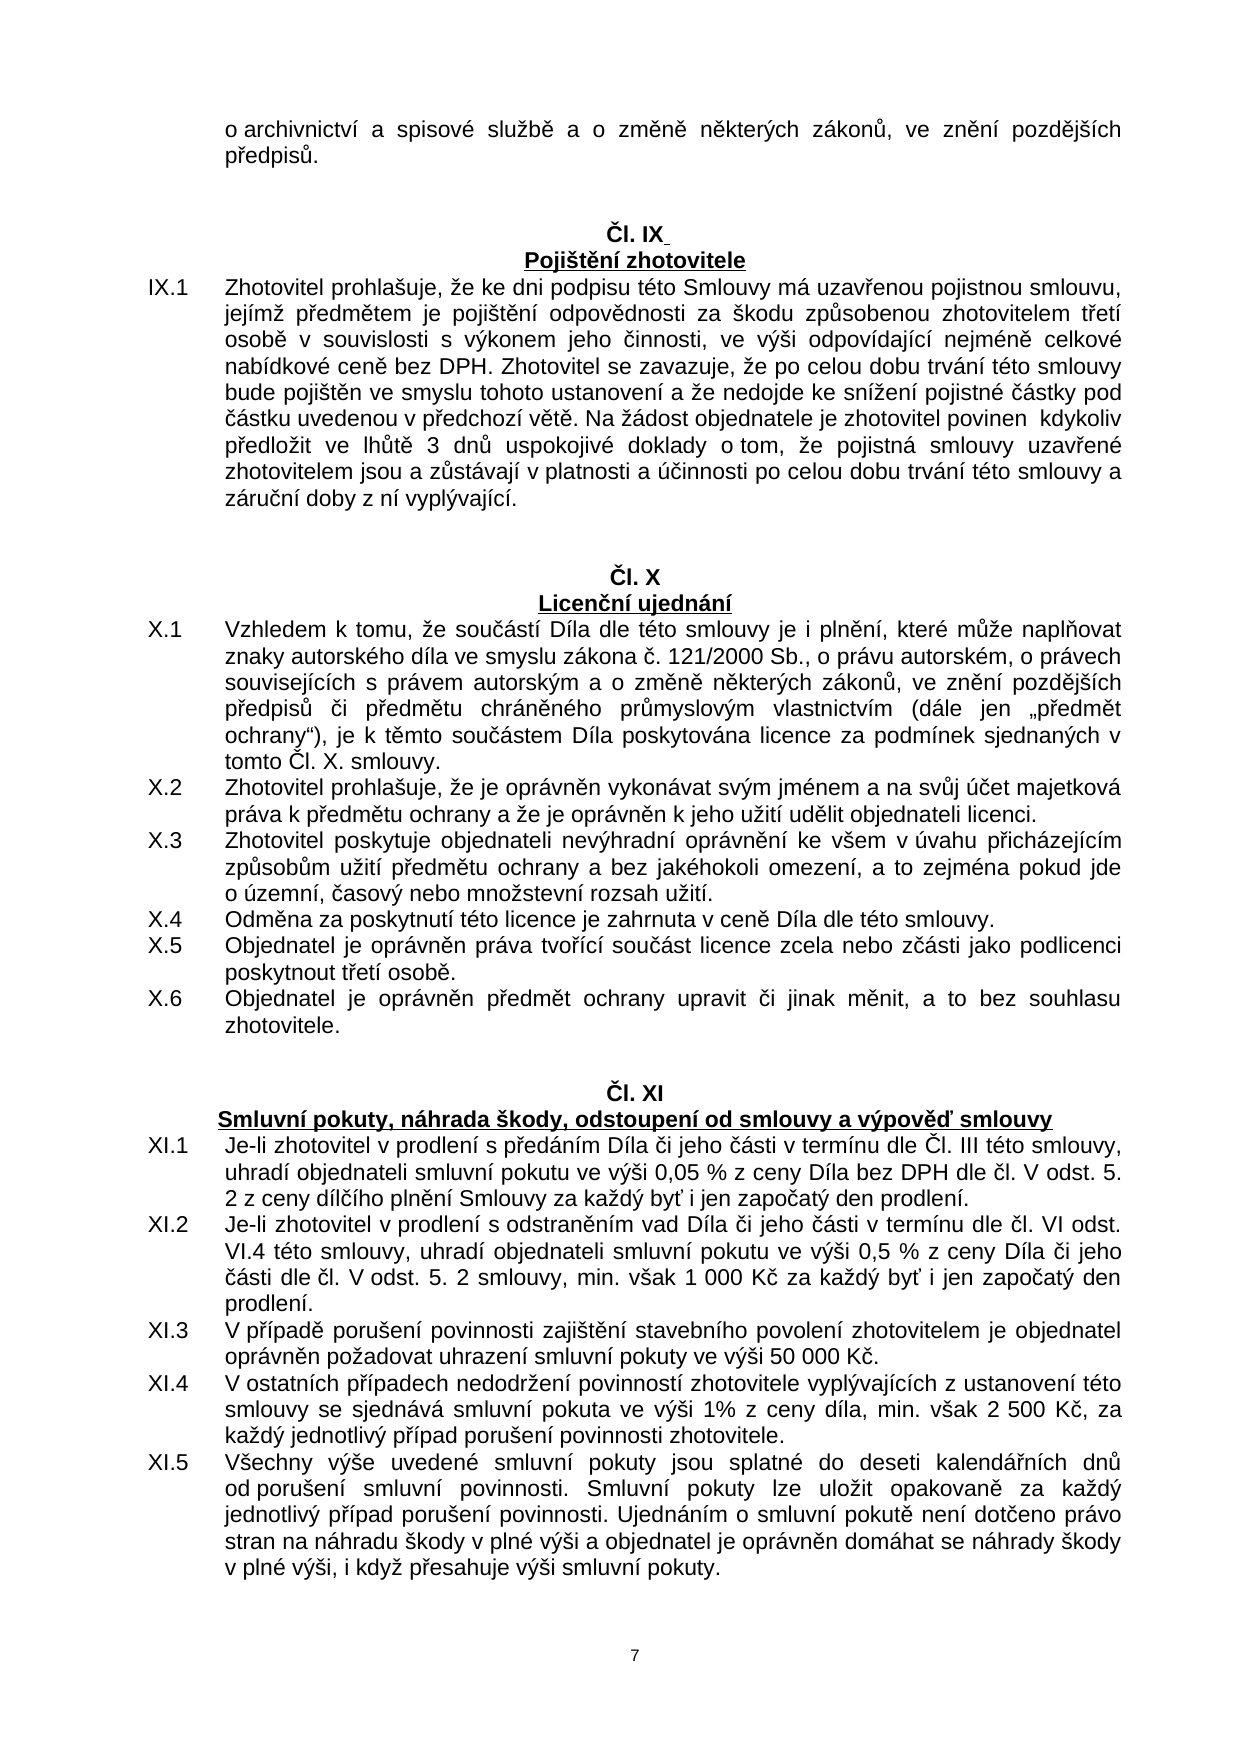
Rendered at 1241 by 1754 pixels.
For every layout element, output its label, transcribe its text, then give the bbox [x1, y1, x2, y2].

list V případě porušení povinnosti zajištění stavebního povolení zhotovitelem je objednatel oprávněn požadovat uhrazení smluvní pokuty ve výši 50 000 Kč. [148, 1317, 1122, 1369]
list Je-li zhotovitel v prodlení s předáním Díla či jeho části v termínu dle Čl. III této smlouvy, uhradí objednateli smluvní pokutu ve výši 0,05 % z ceny Díla bez DPH dle čl. V odst. 5. 2 z ceny dílčího plnění Smlouvy za každý byť i jen započatý den prodlení. [148, 1132, 1122, 1211]
list Odměna za poskytnutí této licence je zahrnuta v ceně Díla dle této smlouvy. [148, 906, 1122, 932]
list V ostatních případech nedodržení povinností zhotovitele vyplývajících z ustanovení této smlouvy se sjednává smluvní pokuta ve výši 1% z ceny díla, min. však 2 500 Kč, za každý jednotlivý případ porušení povinnosti zhotovitele. [148, 1369, 1122, 1448]
list Všechny výše uvedené smluvní pokuty jsou splatné do deseti kalendářních dnů od porušení smluvní povinnosti. Smluvní pokuty lze uložit opakovaně za každý jednotlivý případ porušení povinnosti. Ujednáním o smluvní pokutě není dotčeno právo stran na náhradu škody v plné výši a objednatel je oprávněn domáhat se náhrady škody v plné výši, i když přesahuje výši smluvní pokuty. [148, 1448, 1122, 1580]
list Zhotovitel prohlašuje, že je oprávněn vykonávat svým jménem a na svůj účet majetková práva k předmětu ochrany a že je oprávněn k jeho užití udělit objednateli licenci. [148, 774, 1122, 827]
list Objednatel je oprávněn práva tvořící součást licence zcela nebo zčásti jako podlicenci poskytnout třetí osobě. [148, 932, 1122, 985]
list Pojištění zhotovitele [148, 247, 1122, 274]
list Je-li zhotovitel v prodlení s odstraněním vad Díla či jeho části v termínu dle čl. VI odst. 6.4 této smlouvy, uhradí objednateli smluvní pokutu ve výši 0,5 % z ceny Díla či jeho části dle čl. V odst. 5. 2 smlouvy, min. však 1 000 Kč za každý byť i jen započatý den prodlení. [148, 1211, 1122, 1317]
list Zhotovitel poskytuje objednateli nevýhradní oprávnění ke všem v úvahu přicházejícím způsobům užití předmětu ochrany a bez jakéhokoli omezení, a to zejména pokud jde o územní, časový nebo množstevní rozsah užití. [148, 827, 1122, 906]
list Objednatel je oprávněn předmět ochrany upravit či jinak měnit, a to bez souhlasu zhotovitele. [148, 985, 1122, 1038]
list Zhotovitel prohlašuje, že ke dni podpisu této Smlouvy má uzavřenou pojistnou smlouvu, jejímž předmětem je pojištění odpovědnosti za škodu způsobenou zhotovitelem třetí osobě v souvislosti s výkonem jeho činnosti, ve výši odpovídající nejméně celkové nabídkové ceně bez DPH. Zhotovitel se zavazuje, že po celou dobu trvání této smlouvy bude pojištěn ve smyslu tohoto ustanovení a že nedojde ke snížení pojistné částky pod částku uvedenou v předchozí větě. Na žádost objednatele je zhotovitel povinen kdykoliv předložit ve lhůtě 3 dnů uspokojivé doklady o tom, že pojistná smlouvy uzavřené zhotovitelem jsou a zůstávají v platnosti a účinnosti po celou dobu trvání této smlouvy a záruční doby z ní vyplývající. [148, 274, 1122, 511]
text Licenční ujednání [148, 563, 1122, 616]
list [148, 116, 1122, 168]
text Smluvní pokuty, náhrada škody, odstoupení od smlouvy a výpověď smlouvy [148, 1079, 1122, 1132]
list Vzhledem k tomu, že součástí Díla dle této smlouvy je i plnění, které může naplňovat znaky autorského díla ve smyslu zákona č. 121/2000 Sb., o právu autorském, o právech souvisejících s právem autorským a o změně některých zákonů, ve znění pozdějších předpisů či předmětu chráněného průmyslovým vlastnictvím (dále jen „předmět ochrany“), je k těmto součástem Díla poskytována licence za podmínek sjednaných v tomto Čl. X. smlouvy. [148, 616, 1122, 774]
